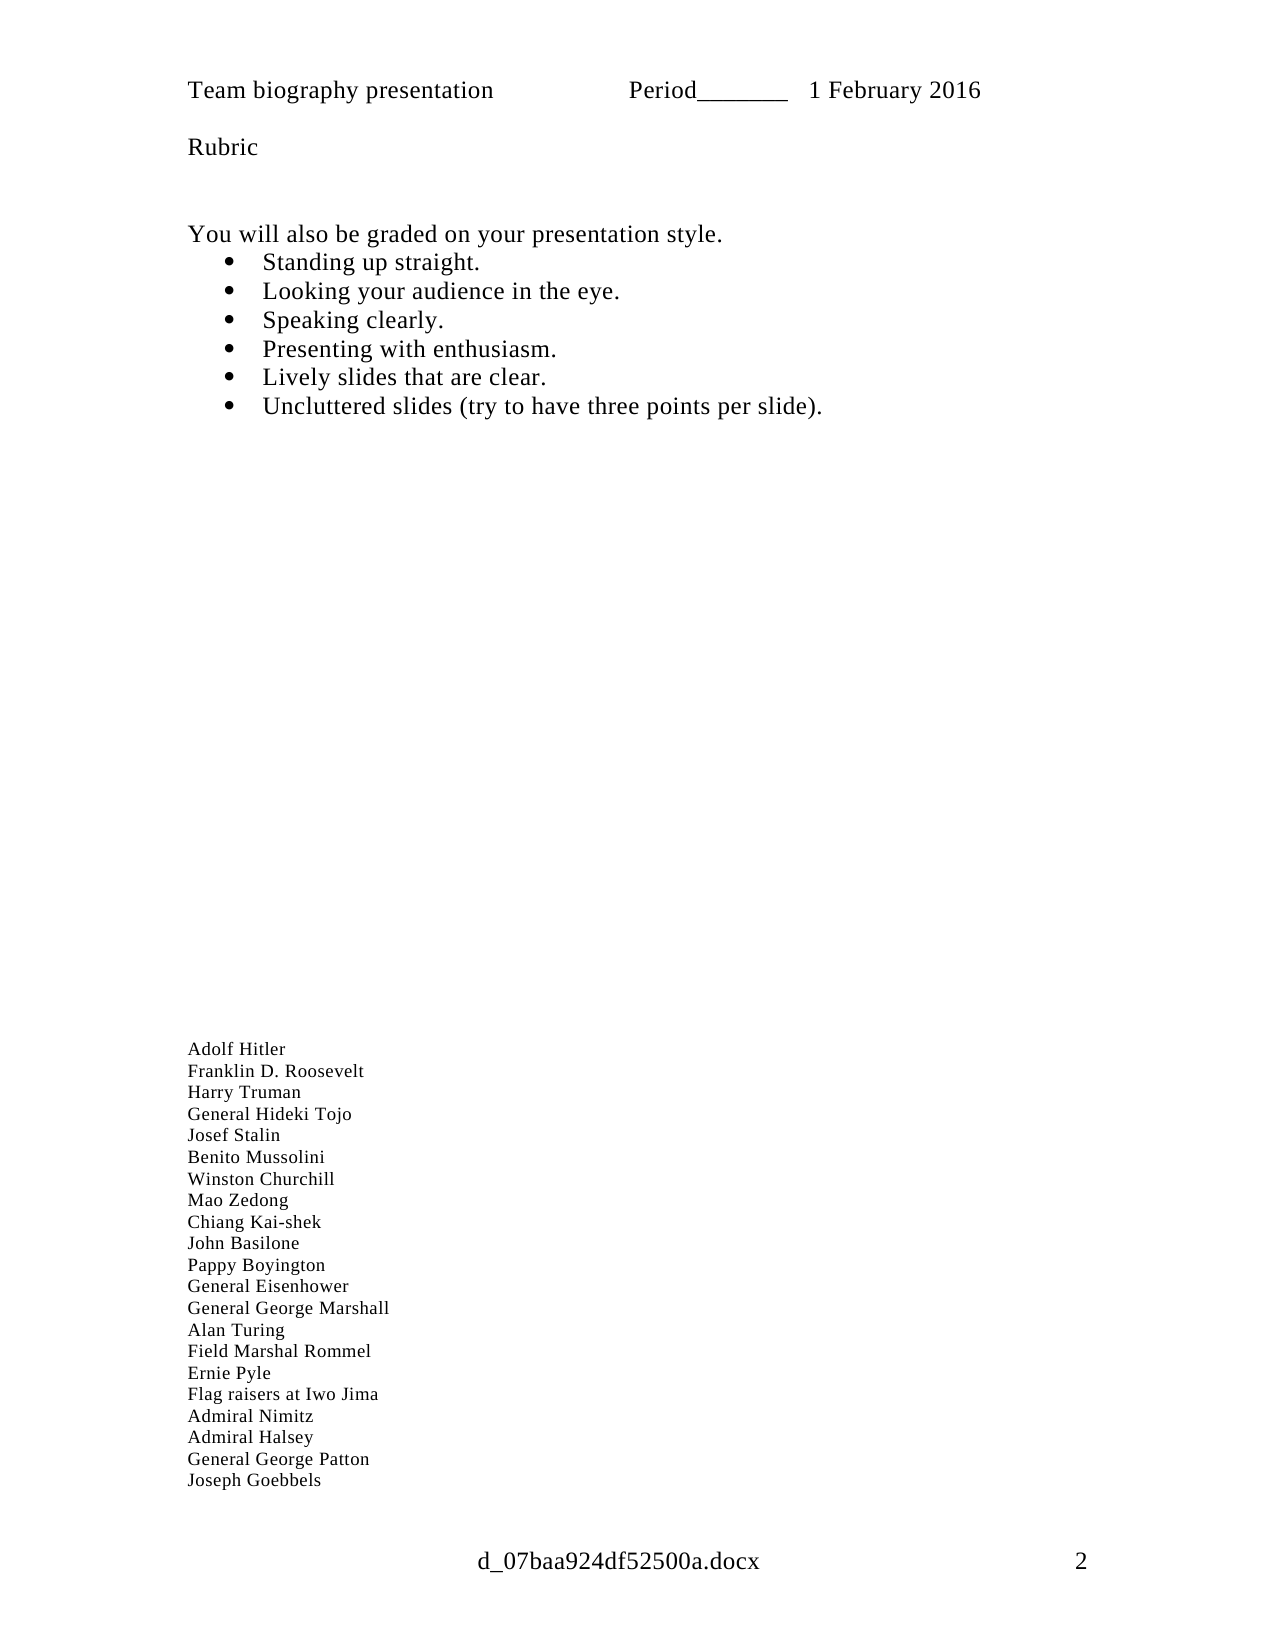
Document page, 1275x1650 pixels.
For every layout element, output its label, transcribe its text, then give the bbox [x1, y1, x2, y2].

list Standing up straight. [225, 247, 1087, 276]
text Josef Stalin [187, 1124, 1087, 1146]
text Flag raisers at Iwo Jima [187, 1383, 1087, 1405]
list Uncluttered slides (try to have three points per slide). [225, 391, 1087, 420]
text John Basilone [187, 1232, 1087, 1254]
text General George Marshall [187, 1297, 1087, 1318]
list Looking your audience in the eye. [225, 276, 1087, 305]
text Ernie Pyle [187, 1362, 1087, 1383]
text Franklin D. Roosevelt [187, 1060, 1087, 1081]
list Presenting with enthusiasm. [225, 334, 1087, 362]
text General Hideki Tojo [187, 1103, 1087, 1124]
list Lively slides that are clear. [225, 362, 1087, 391]
text Admiral Nimitz [187, 1405, 1087, 1426]
text Mao Zedong [187, 1189, 1087, 1211]
text Chiang Kai-shek [187, 1211, 1087, 1232]
text Admiral Halsey [187, 1426, 1087, 1448]
text Pappy Boyington [187, 1254, 1087, 1275]
text General George Patton [187, 1448, 1087, 1469]
text You will also be graded on your presentation style. [187, 219, 1087, 247]
text Harry Truman [187, 1081, 1087, 1103]
text Field Marshal Rommel [187, 1340, 1087, 1362]
text Benito Mussolini [187, 1146, 1087, 1167]
text General Eisenhower [187, 1275, 1087, 1297]
text Alan Turing [187, 1318, 1087, 1340]
text Joseph Goebbels [187, 1469, 1087, 1491]
text Adolf Hitler [187, 1038, 1087, 1060]
text Winston Churchill [187, 1167, 1087, 1189]
list Speaking clearly. [225, 305, 1087, 334]
